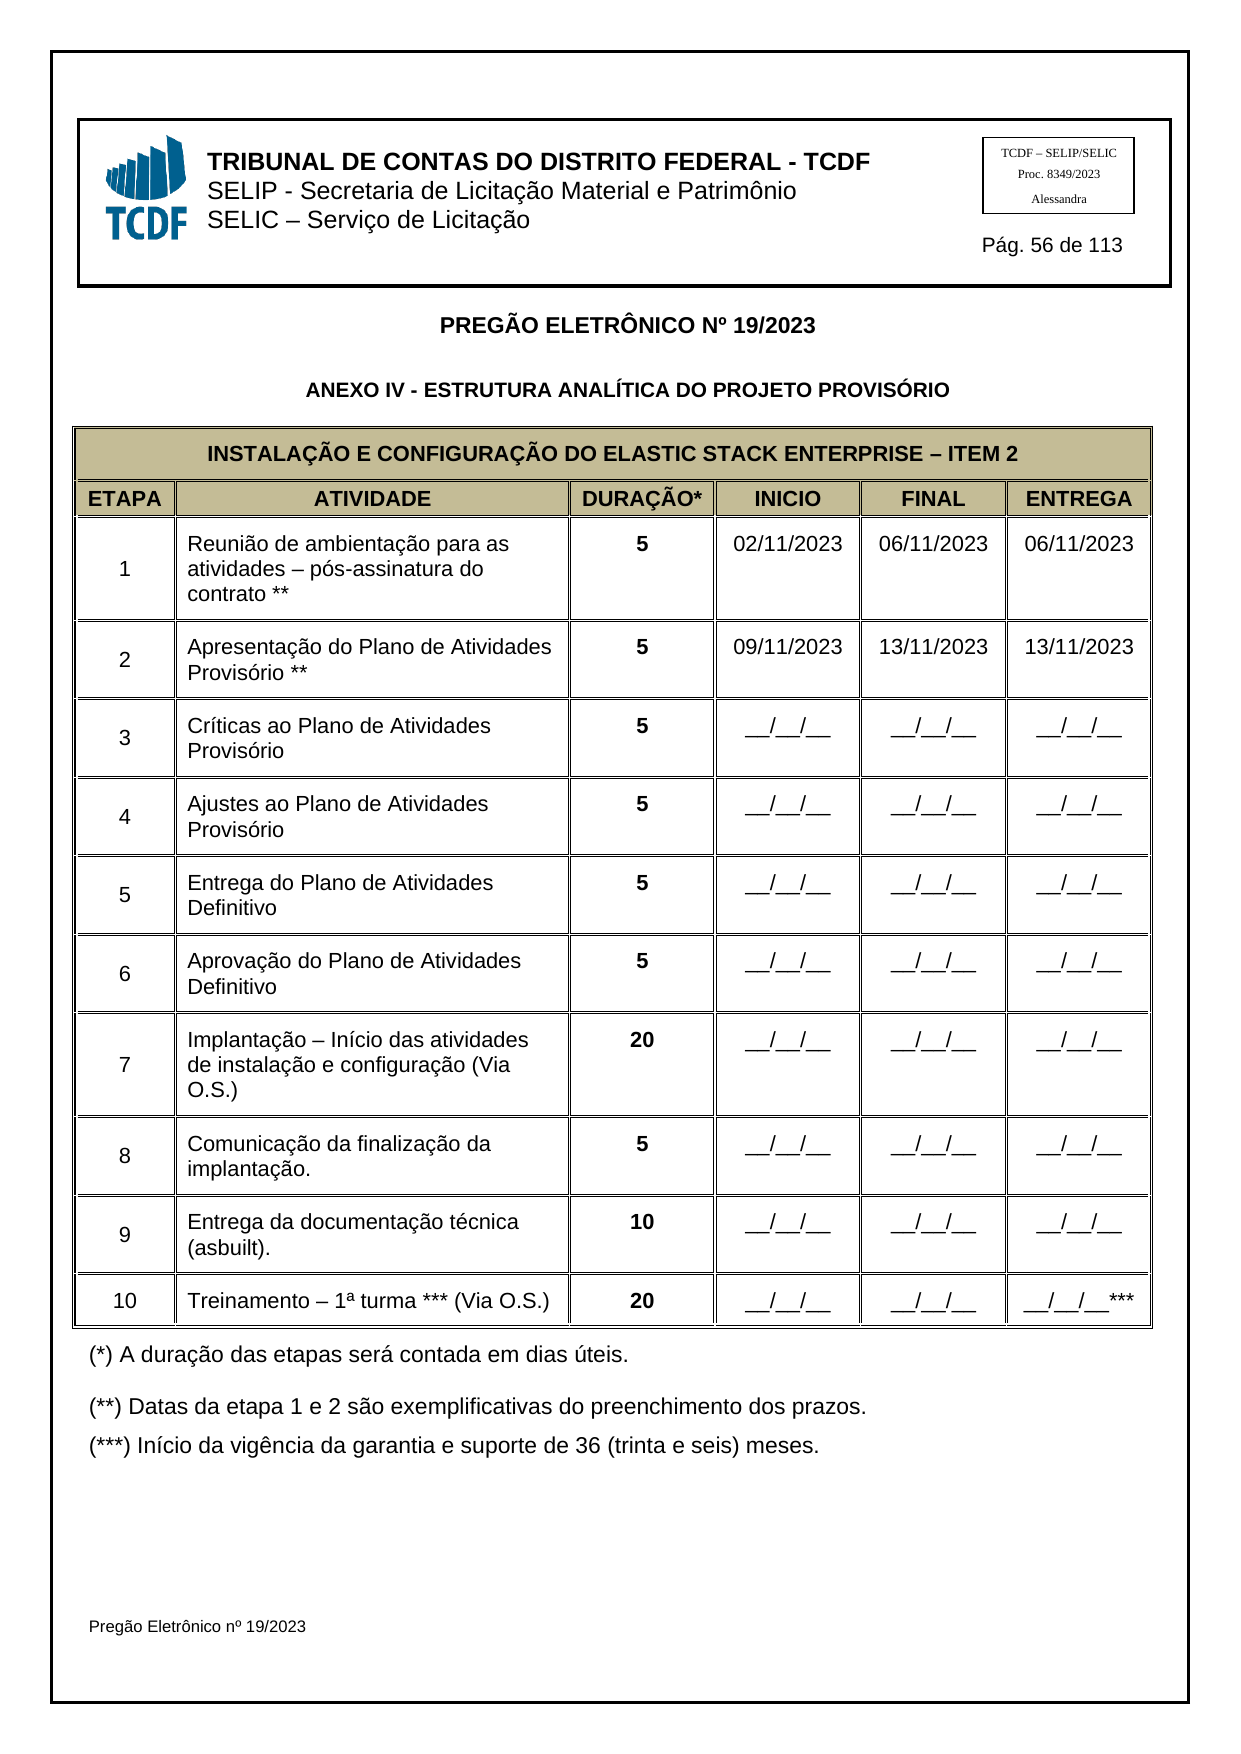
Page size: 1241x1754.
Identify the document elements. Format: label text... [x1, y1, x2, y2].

table_cell 20 [571, 1014, 713, 1115]
table_cell __/__/__ [717, 779, 859, 854]
table_cell __/__/__ [1006, 854, 1152, 933]
table_cell Entrega da documentação técnica (asbuilt). [177, 1197, 568, 1272]
table_cell __/__/__ [862, 857, 1005, 933]
table_cell 3 [74, 697, 176, 776]
table_cell 5 [571, 779, 713, 854]
table_cell 5 [571, 936, 713, 1011]
table_cell 06/11/2023 [862, 518, 1005, 618]
text (***) Início da vigência da garantia e suporte de 36 (trinta e seis) meses. [89, 1432, 1167, 1459]
table_cell 8 [74, 1115, 176, 1193]
table_cell 13/11/2023 [1008, 619, 1150, 697]
table_cell Implantação – Início das atividades de instalação e configuração (Via O.S.) [177, 1014, 568, 1115]
table_cell __/__/__ [717, 700, 859, 776]
table_cell 4 [76, 776, 174, 854]
table_cell 5 [571, 1118, 713, 1193]
table_cell Críticas ao Plano de Atividades Provisório [177, 700, 568, 776]
text (*) A duração das etapas será contada em dias úteis. [89, 1341, 1167, 1367]
table_cell 5 [571, 857, 713, 933]
text PREGÃO ELETRÔNICO Nº 19/2023 [89, 312, 1167, 338]
table_cell ATIVIDADE [177, 482, 568, 515]
table_cell __/__/__ [862, 779, 1005, 854]
table_cell 5 [571, 622, 713, 697]
table_cell 2 [76, 619, 174, 697]
table_cell __/__/__ [1008, 776, 1150, 854]
table_cell 1 [76, 515, 174, 618]
table_cell 10 [571, 1197, 713, 1272]
table_cell DURAÇÃO* [571, 482, 713, 515]
table_cell 20 [569, 1272, 715, 1325]
table_cell Ajustes ao Plano de Atividades Provisório [177, 779, 568, 854]
text ANEXO IV - ESTRUTURA ANALÍTICA DO PROJETO PROVISÓRIO [89, 378, 1167, 402]
table_cell __/__/__*** [1006, 1272, 1152, 1325]
table_cell __/__/__ [1008, 1194, 1150, 1272]
table_cell __/__/__ [861, 1275, 1006, 1325]
table_cell __/__/__ [1006, 697, 1152, 776]
table_cell __/__/__ [1006, 1115, 1152, 1193]
text (**) Datas da etapa 1 e 2 são exemplificativas do preenchimento dos prazos. [89, 1393, 1167, 1419]
table_cell Apresentação do Plano de Atividades Provisório ** [177, 622, 568, 697]
table_cell __/__/__ [715, 1272, 861, 1325]
table_cell 10 [74, 1272, 176, 1325]
table_cell Treinamento – 1ª turma *** (Via O.S.) [176, 1275, 569, 1325]
table_cell __/__/__ [717, 857, 859, 933]
table_cell 5 [571, 518, 713, 618]
table_cell __/__/__ [1006, 1011, 1152, 1115]
table_cell 5 [571, 700, 713, 776]
table_cell INICIO [717, 482, 859, 515]
table_cell Reunião de ambientação para as atividades – pós-assinatura do contrato ** [177, 518, 568, 618]
table_cell __/__/__ [862, 1197, 1005, 1272]
table_cell __/__/__ [862, 1014, 1005, 1115]
table_cell 9 [76, 1194, 174, 1272]
table_cell 06/11/2023 [1008, 515, 1150, 618]
table_header INSTALAÇÃO E CONFIGURAÇÃO DO ELASTIC STACK ENTERPRISE – ITEM 2 [76, 429, 1150, 479]
table_cell __/__/__ [717, 1014, 859, 1115]
table_cell __/__/__ [862, 700, 1005, 776]
table_cell __/__/__ [717, 1118, 859, 1193]
table_cell Aprovação do Plano de Atividades Definitivo [177, 936, 568, 1011]
table_cell Entrega do Plano de Atividades Definitivo [177, 857, 568, 933]
table_cell __/__/__ [862, 1118, 1005, 1193]
table_cell 09/11/2023 [717, 622, 859, 697]
table_cell 6 [76, 933, 174, 1011]
table_cell __/__/__ [717, 936, 859, 1011]
picture [91, 132, 201, 242]
table_cell ENTREGA [1006, 479, 1152, 515]
table_cell Comunicação da finalização da implantação. [177, 1118, 568, 1193]
table_cell 5 [74, 854, 176, 933]
table_cell ETAPA [74, 479, 176, 515]
table_cell 7 [74, 1011, 176, 1115]
table_cell 13/11/2023 [862, 622, 1005, 697]
table_cell __/__/__ [862, 936, 1005, 1011]
table_cell FINAL [862, 482, 1005, 515]
table_cell 02/11/2023 [717, 518, 859, 618]
table_cell __/__/__ [717, 1197, 859, 1272]
table_cell __/__/__ [1008, 933, 1150, 1011]
